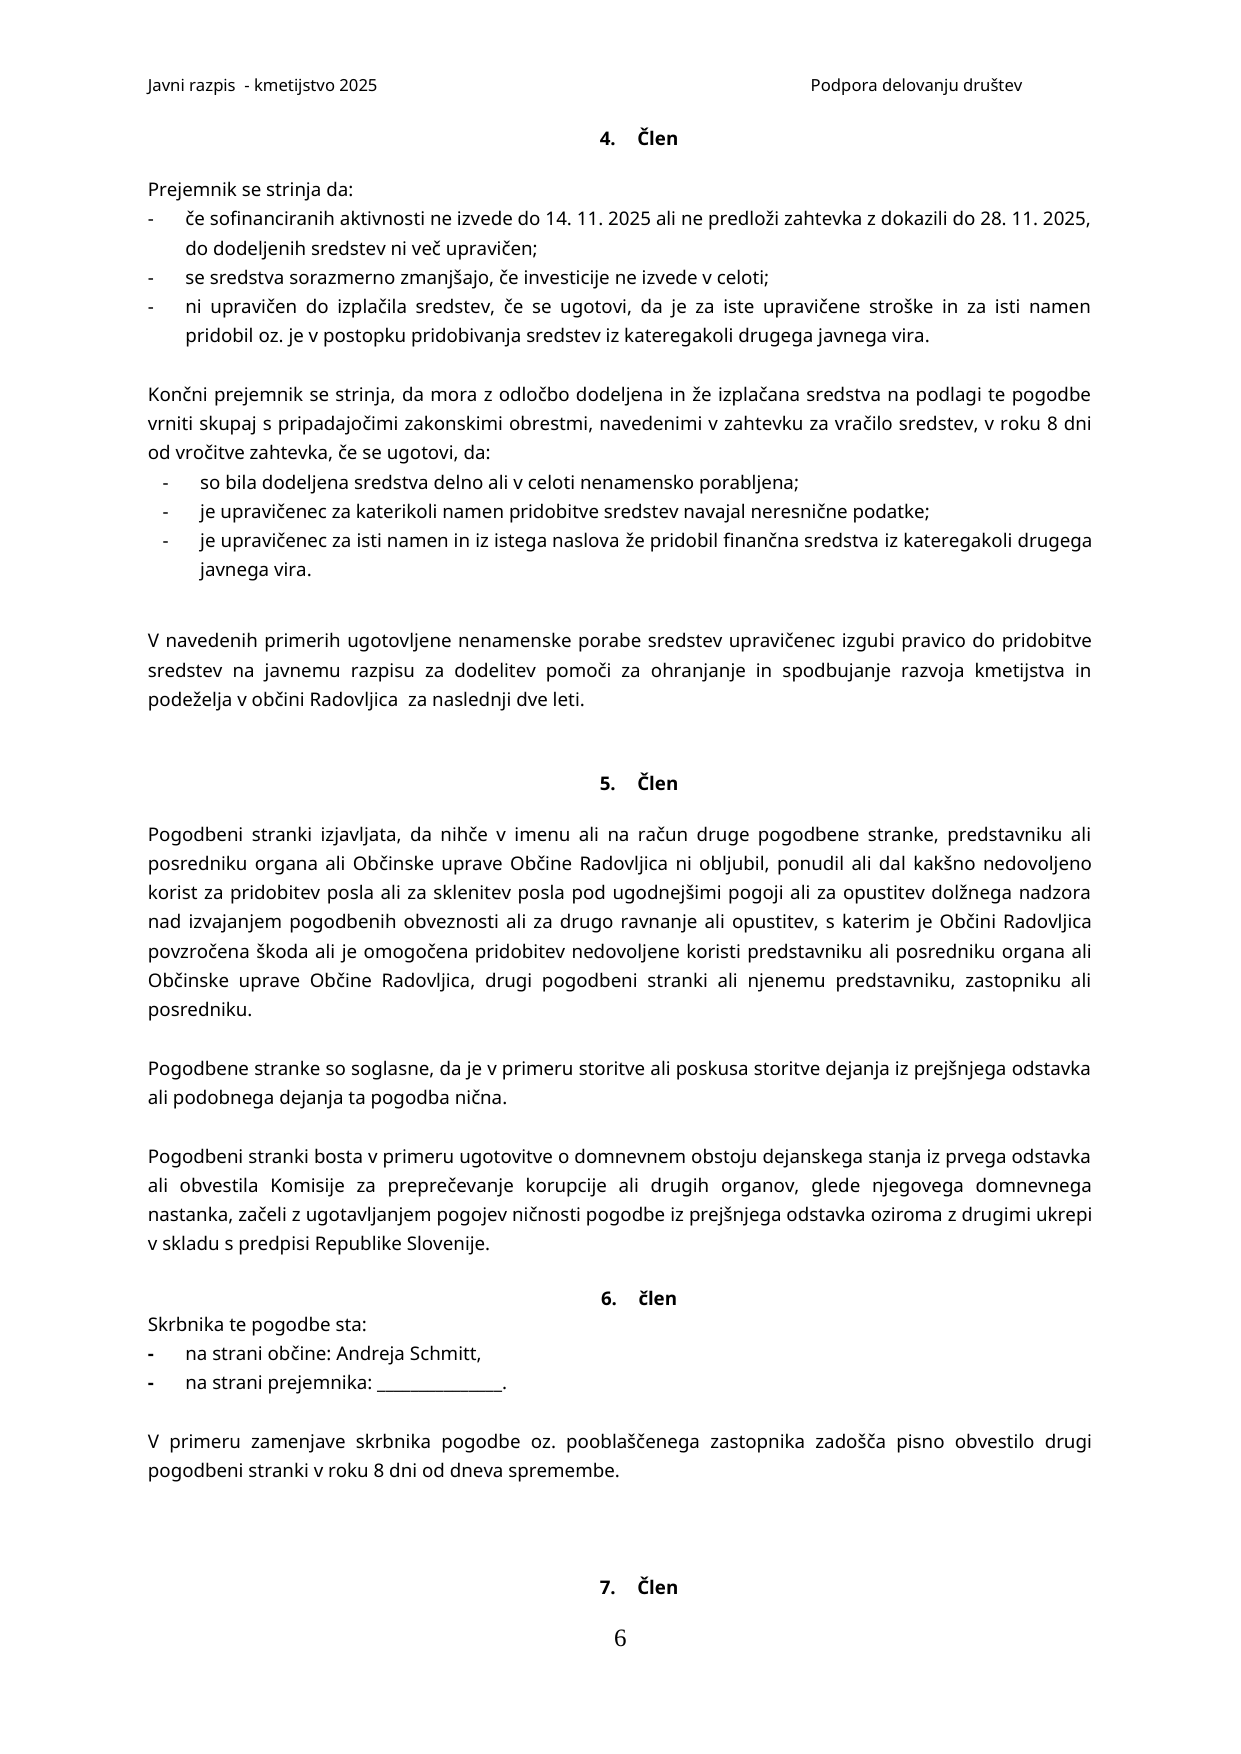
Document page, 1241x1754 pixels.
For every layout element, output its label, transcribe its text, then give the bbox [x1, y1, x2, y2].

text Pogodbene stranke so soglasne, da je v primeru storitve ali poskusa storitve dejanja iz prejšnjega odstavka ali podobnega dejanja ta pogodba nična. [148, 1055, 1093, 1110]
list se sredstva sorazmerno zmanjšajo, če investicije ne izvede v celoti; [148, 264, 1093, 289]
text Prejemnik se strinja da: [148, 176, 1093, 202]
list na strani občine: Andreja Schmitt, [148, 1340, 1093, 1366]
list člen [185, 1286, 1093, 1311]
text V primeru zamenjave skrbnika pogodbe oz. pooblaščenega zastopnika zadošča pisno obvestilo drugi pogodbeni stranki v roku 8 dni od dneva spremembe. [148, 1428, 1093, 1483]
list če sofinanciranih aktivnosti ne izvede do 14. 11. 2025 ali ne predloži zahtevka z dokazili do 28. 11. 2025, do dodeljenih sredstev ni več upravičen; [148, 206, 1093, 260]
list so bila dodeljena sredstva delno ali v celoti nenamensko porabljena; [162, 469, 1093, 494]
list na strani prejemnika: _______________. [148, 1369, 1093, 1395]
text Skrbnika te pogodbe sta: [148, 1311, 1093, 1337]
list je upravičenec za katerikoli namen pridobitve sredstev navajal neresnične podatke; [162, 498, 1093, 524]
list je upravičenec za isti namen in iz istega naslova že pridobil finančna sredstva iz kateregakoli drugega javnega vira. [162, 527, 1093, 582]
list Člen [185, 770, 1093, 795]
list Člen [185, 1574, 1093, 1600]
text Pogodbeni stranki izjavljata, da nihče v imenu ali na račun druge pogodbene stranke, predstavniku ali posredniku organa ali Občinske uprave Občine Radovljica ni obljubil, ponudil ali dal kakšno nedovoljeno korist za pridobitev posla ali za sklenitev posla pod ugodnejšimi pogoji ali za opustitev dolžnega nadzora nad izvajanjem pogodbenih obveznosti ali za drugo ravnanje ali opustitev, s katerim je Občini Radovljica povzročena škoda ali je omogočena pridobitev nedovoljene koristi predstavniku ali posredniku organa ali Občinske uprave Občine Radovljica, drugi pogodbeni stranki ali njenemu predstavniku, zastopniku ali posredniku. [148, 821, 1093, 1022]
list Člen [185, 125, 1093, 151]
text Pogodbeni stranki bosta v primeru ugotovitve o domnevnem obstoju dejanskega stanja iz prvega odstavka ali obvestila Komisije za preprečevanje korupcije ali drugih organov, glede njegovega domnevnega nastanka, začeli z ugotavljanjem pogojev ničnosti pogodbe iz prejšnjega odstavka oziroma z drugimi ukrepi v skladu s predpisi Republike Slovenije. [148, 1143, 1093, 1256]
text V navedenih primerih ugotovljene nenamenske porabe sredstev upravičenec izgubi pravico do pridobitve sredstev na javnemu razpisu za dodelitev pomoči za ohranjanje in spodbujanje razvoja kmetijstva in podeželja v občini Radovljica za naslednji dve leti. [148, 628, 1093, 712]
list ni upravičen do izplačila sredstev, če se ugotovi, da je za iste upravičene stroške in za isti namen pridobil oz. je v postopku pridobivanja sredstev iz kateregakoli drugega javnega vira. [148, 293, 1093, 348]
text Končni prejemnik se strinja, da mora z odločbo dodeljena in že izplačana sredstva na podlagi te pogodbe vrniti skupaj s pripadajočimi zakonskimi obrestmi, navedenimi v zahtevku za vračilo sredstev, v roku 8 dni od vročitve zahtevka, če se ugotovi, da: [148, 381, 1093, 465]
